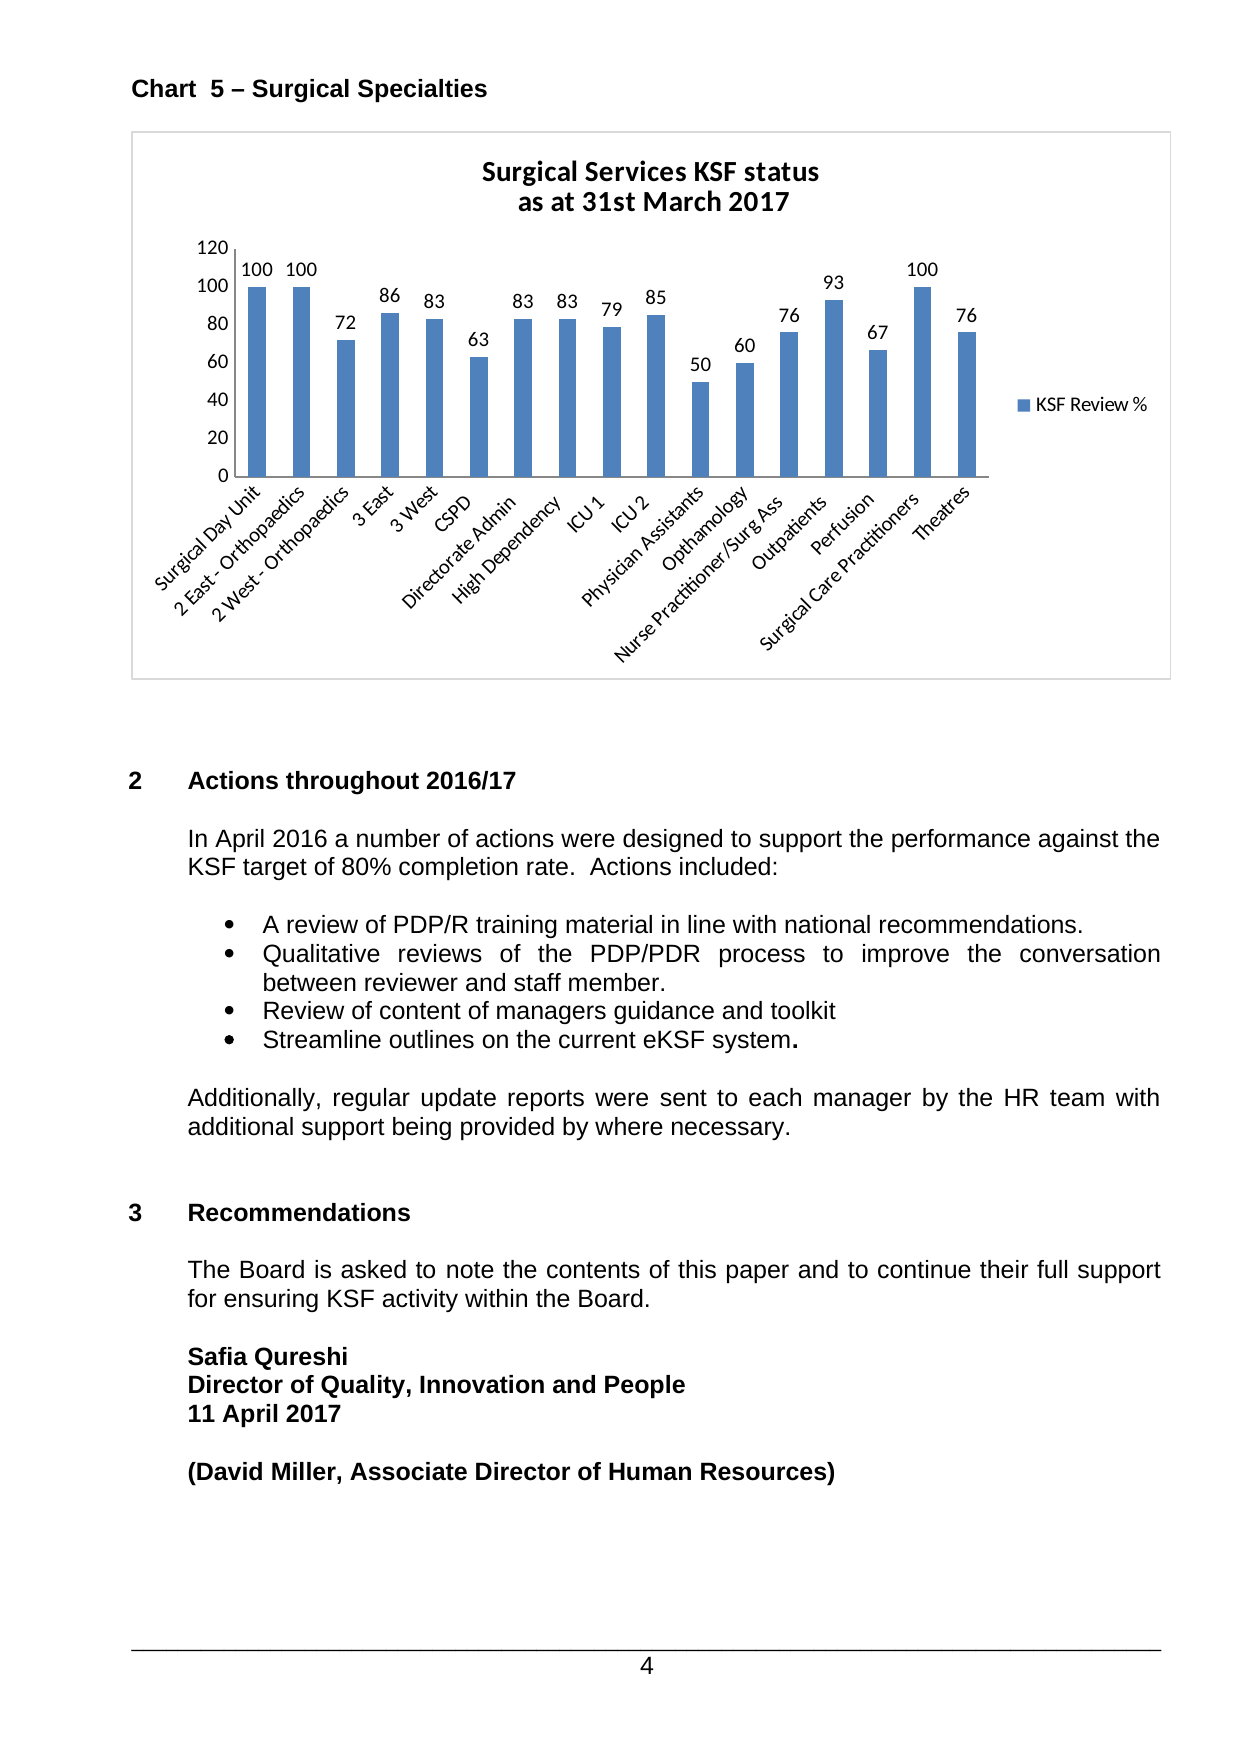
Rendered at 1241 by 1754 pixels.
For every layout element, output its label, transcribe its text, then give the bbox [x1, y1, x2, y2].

text (David Miller, Associate Director of Human Resources) [187, 1456, 1162, 1485]
text In April 2016 a number of actions were designed to support the performance against the KSF target of 80% completion rate. Actions included: [187, 823, 1162, 881]
text Chart 5 – Surgical Specialties [131, 74, 1143, 103]
list A review of PDP/R training material in line with national recommendations. [225, 910, 1162, 939]
text Safia Qureshi [187, 1341, 1162, 1370]
text The Board is asked to note the contents of this paper and to continue their full support for ensuring KSF activity within the Board. [187, 1255, 1162, 1313]
list Qualitative reviews of the PDP/PDR process to improve the conversation between reviewer and staff member. [225, 939, 1162, 996]
text 11 April 2017 [187, 1399, 1162, 1428]
text Additionally, regular update reports were sent to each manager by the HR team with additional support being provided by where necessary. [187, 1083, 1162, 1140]
text 2 Actions throughout 2016/17 [128, 766, 1162, 795]
text 3 Recommendations [128, 1198, 1162, 1226]
list Streamline outlines on the current eKSF system. [225, 1025, 1162, 1054]
list Review of content of managers guidance and toolkit [225, 996, 1162, 1025]
text Director of Quality, Innovation and People [187, 1370, 1162, 1399]
